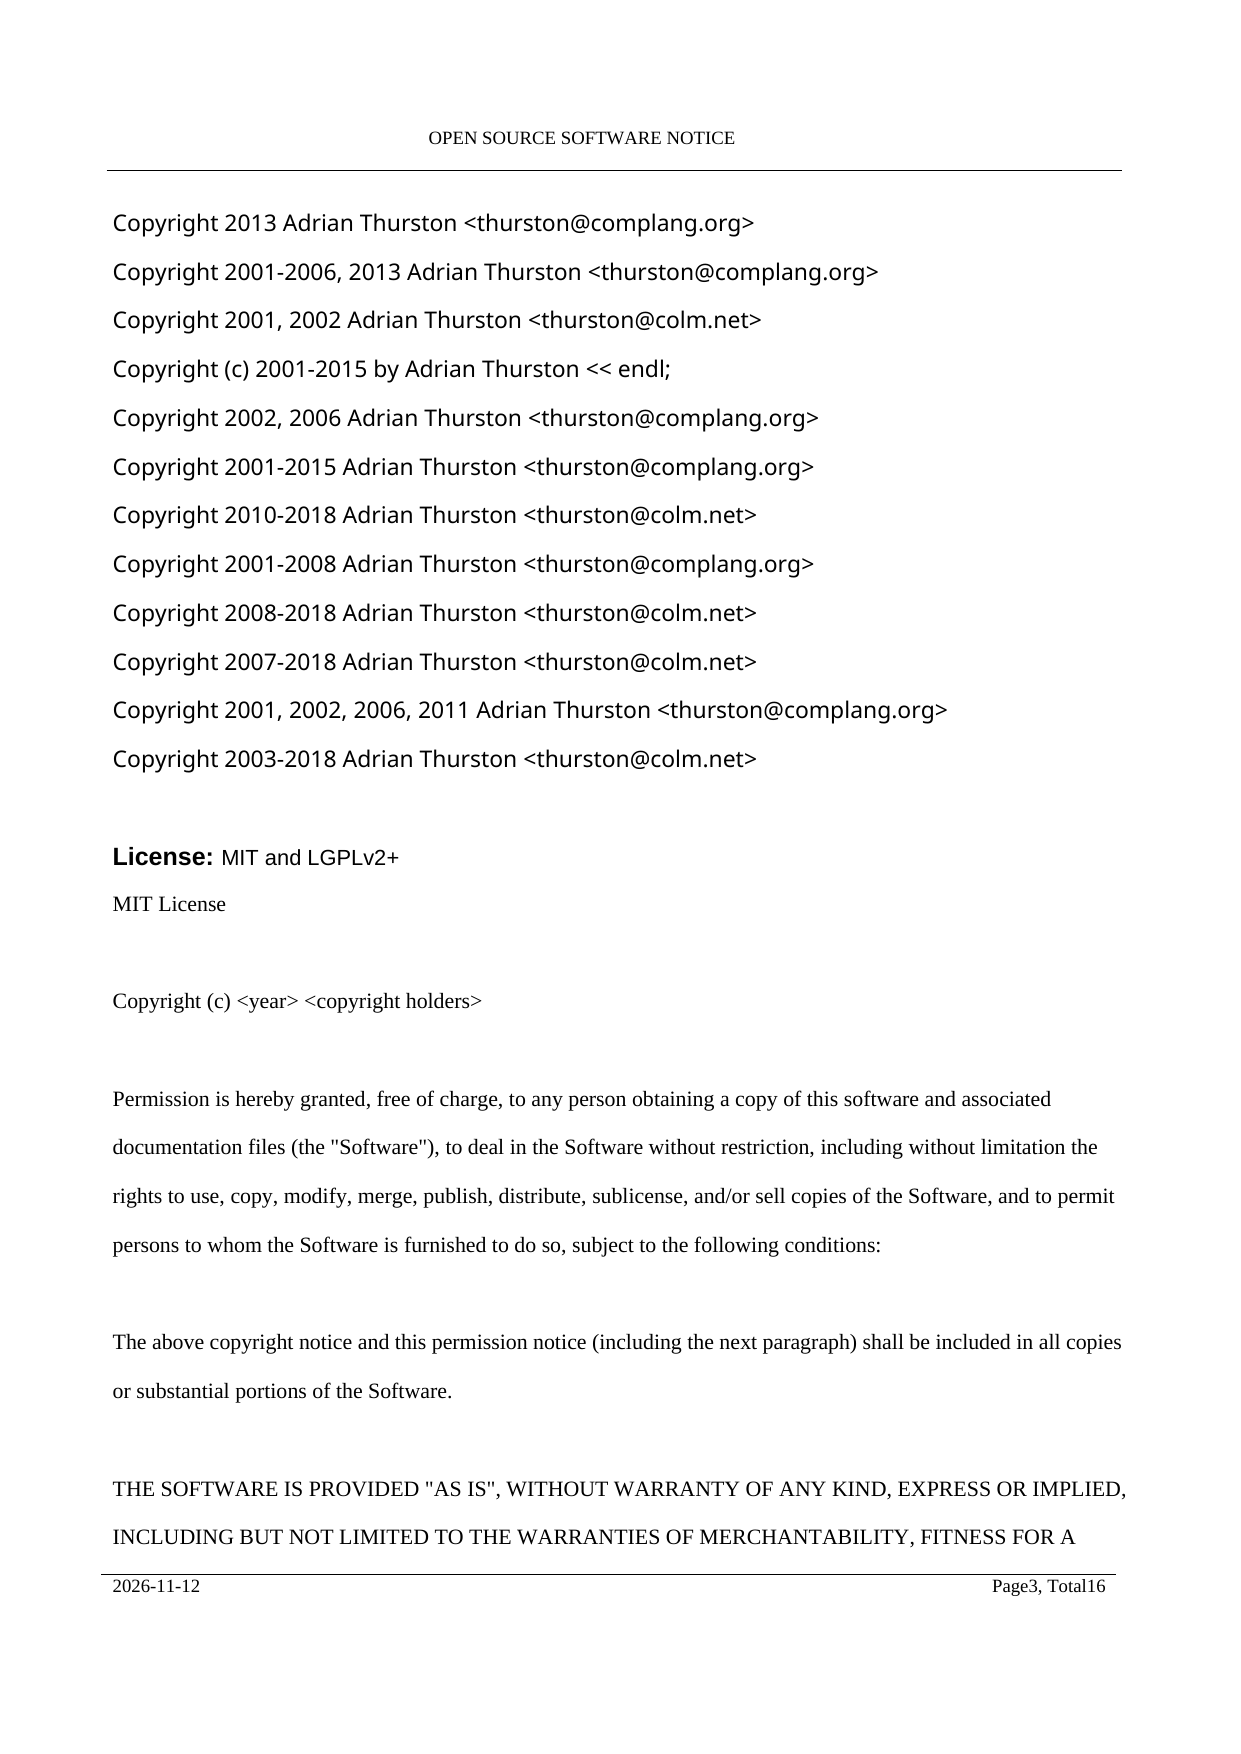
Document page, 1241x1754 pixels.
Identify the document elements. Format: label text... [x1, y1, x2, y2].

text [112, 206, 1128, 824]
text License: MIT and LGPLv2+ [112, 840, 1128, 873]
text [112, 887, 1128, 1553]
